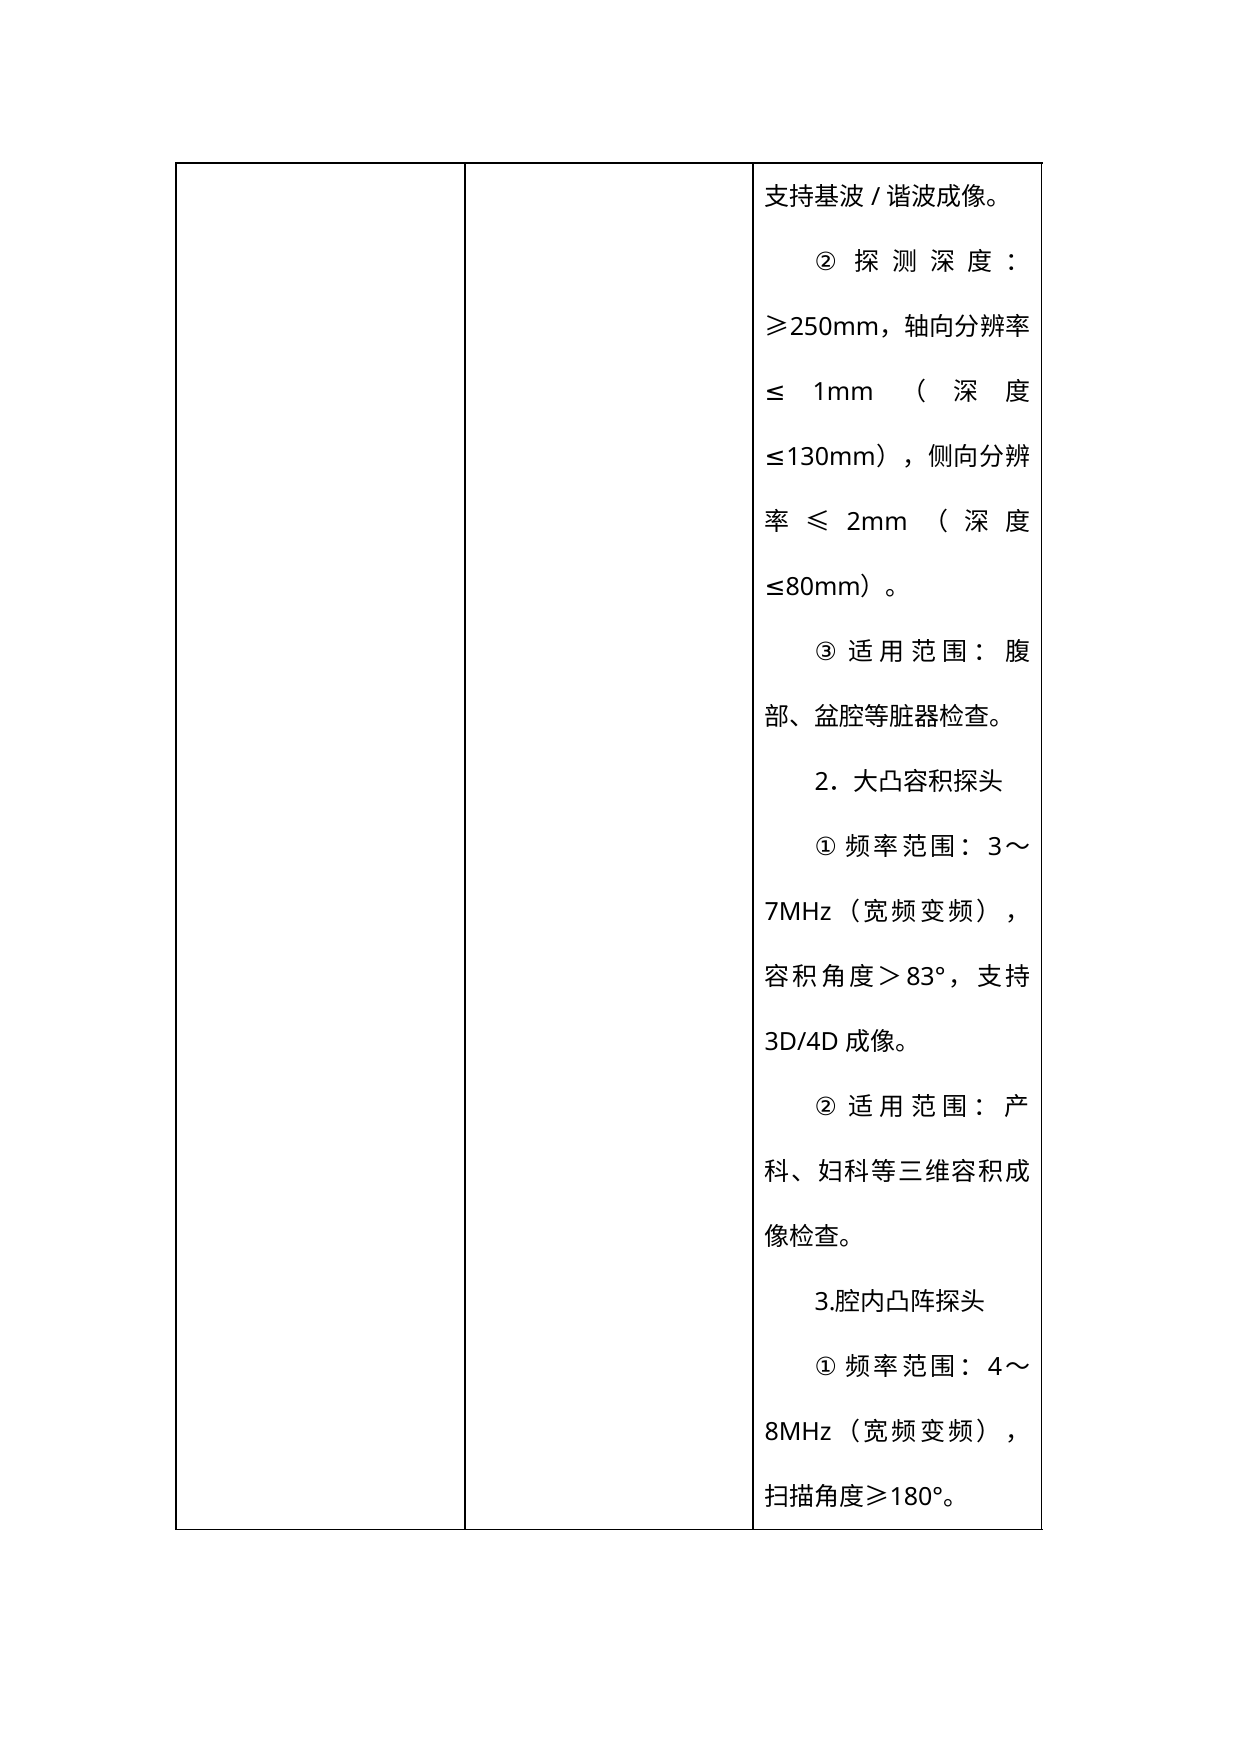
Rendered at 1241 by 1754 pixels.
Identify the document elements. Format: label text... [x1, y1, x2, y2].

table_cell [754, 164, 1041, 1528]
table_cell [466, 164, 752, 1528]
table_cell 1 [177, 164, 464, 1528]
